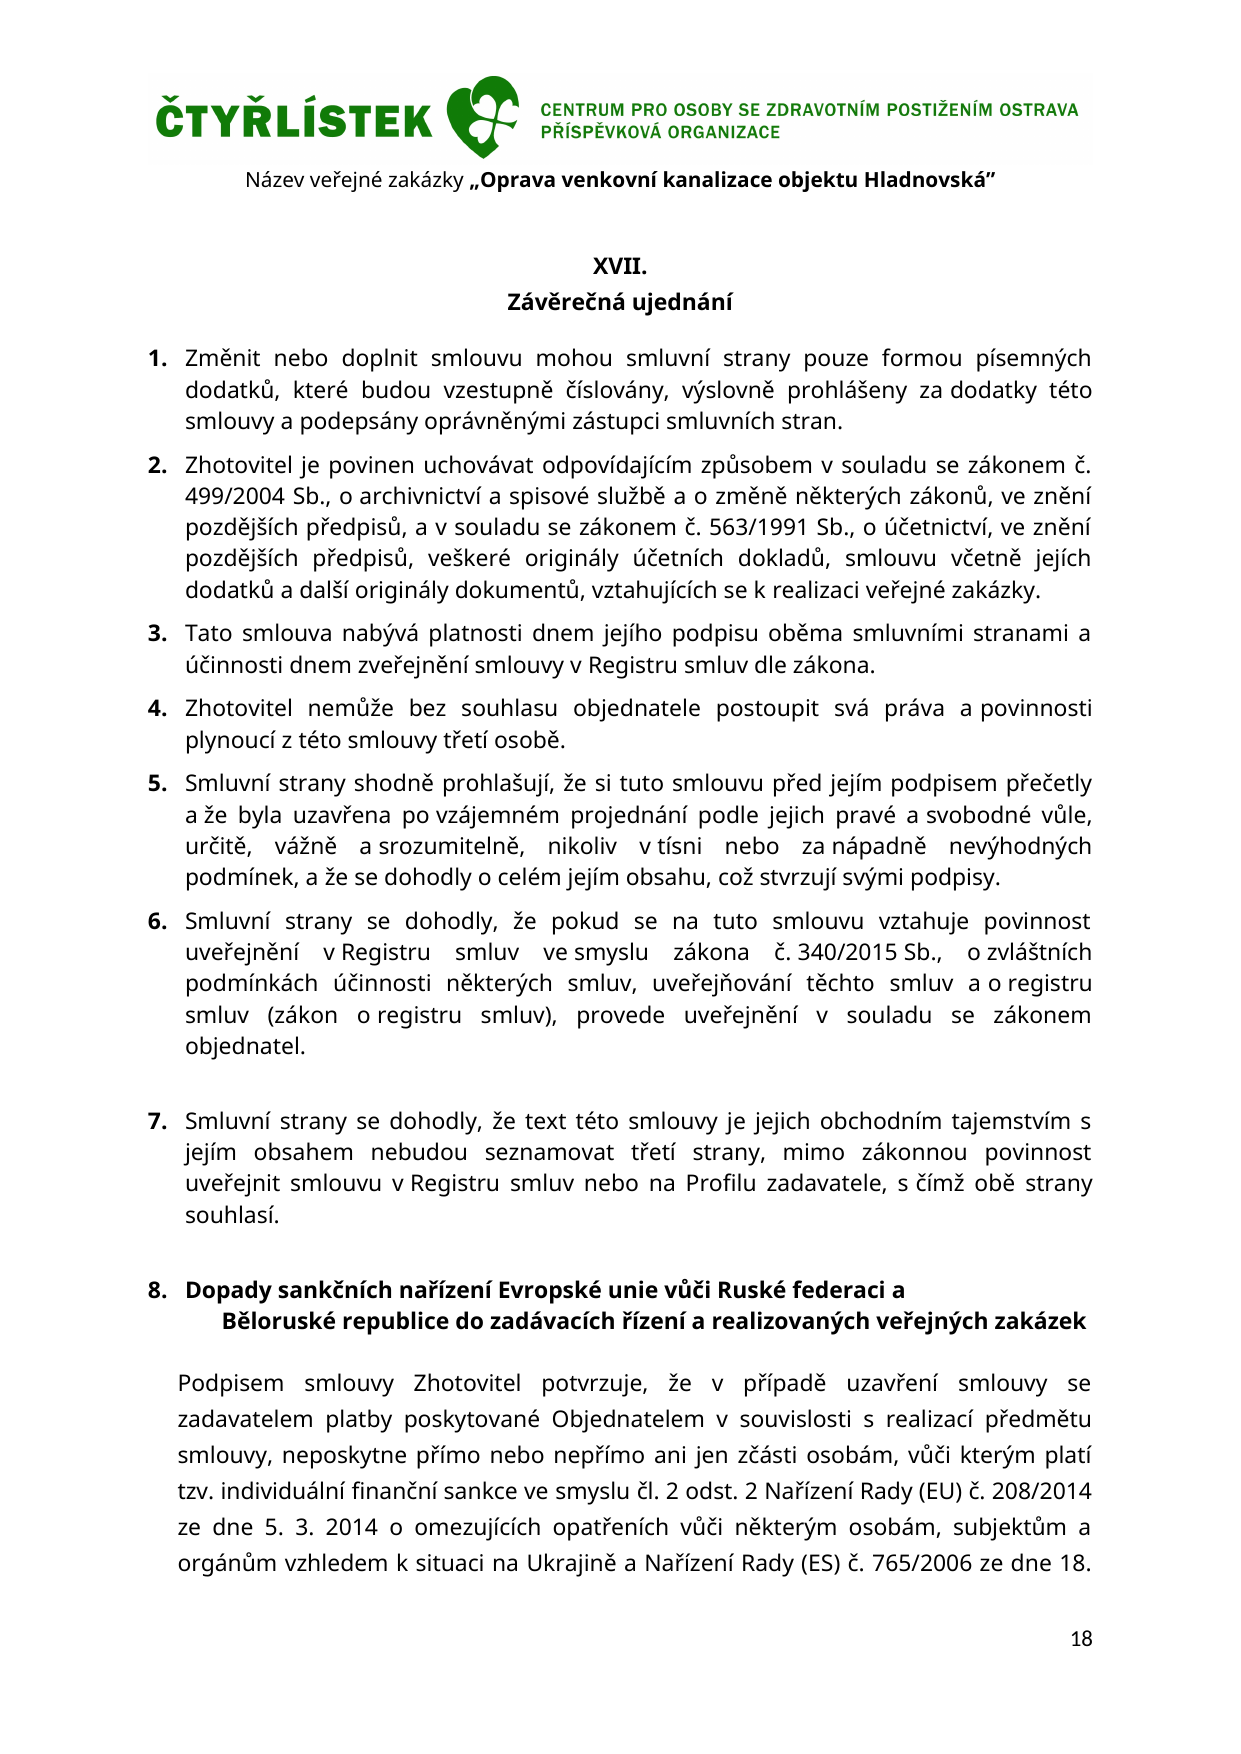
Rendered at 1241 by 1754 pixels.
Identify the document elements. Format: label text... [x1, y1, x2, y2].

list Smluvní strany se dohodly, že pokud se na tuto smlouvu vztahuje povinnost uveřejnění v Registru smluv ve smyslu zákona č. 340/2015 Sb., o zvláštních podmínkách účinnosti některých smluv, uveřejňování těchto smluv a o registru smluv (zákon o registru smluv), provede uveřejnění v souladu se zákonem objednatel. [148, 905, 1093, 1061]
list Změnit nebo doplnit smlouvu mohou smluvní strany pouze formou písemných dodatků, které budou vzestupně číslovány, výslovně prohlášeny za dodatky této smlouvy a podepsány oprávněnými zástupci smluvních stran. [148, 342, 1093, 436]
list Smluvní strany se dohodly, že text této smlouvy je jejich obchodním tajemstvím s jejím obsahem nebudou seznamovat třetí strany, mimo zákonnou povinnost uveřejnit smlouvu v Registru smluv nebo na Profilu zadavatele, s čímž obě strany souhlasí. [148, 1105, 1093, 1230]
list Zhotovitel je povinen uchovávat odpovídajícím způsobem v souladu se zákonem č. 499/2004 Sb., o archivnictví a spisové službě a o změně některých zákonů, ve znění pozdějších předpisů, a v souladu se zákonem č. 563/1991 Sb., o účetnictví, ve znění pozdějších předpisů, veškeré originály účetních dokladů, smlouvu včetně jejích dodatků a další originály dokumentů, vztahujících se k realizaci veřejné zakázky. [148, 449, 1093, 605]
list Tato smlouva nabývá platnosti dnem jejího podpisu oběma smluvními stranami a účinnosti dnem zveřejnění smlouvy v Registru smluv dle zákona. [148, 617, 1093, 680]
picture [147, 73, 1094, 165]
list Zhotovitel nemůže bez souhlasu objednatele postoupit svá práva a povinnosti plynoucí z této smlouvy třetí osobě. [148, 692, 1093, 755]
list Smluvní strany shodně prohlašují, že si tuto smlouvu před jejím podpisem přečetly a že byla uzavřena po vzájemném projednání podle jejich pravé a svobodné vůle, určitě, vážně a srozumitelně, nikoliv v tísni nebo za nápadně nevýhodných podmínek, a že se dohodly o celém jejím obsahu, což stvrzují svými podpisy. [148, 767, 1093, 892]
text XVII. Závěrečná ujednání [148, 250, 1093, 317]
list Dopady sankčních nařízení Evropské unie vůči Ruské federaci a [148, 1274, 1093, 1305]
list Běloruské republice do zadávacích řízení a realizovaných veřejných zakázek [177, 1305, 1093, 1336]
